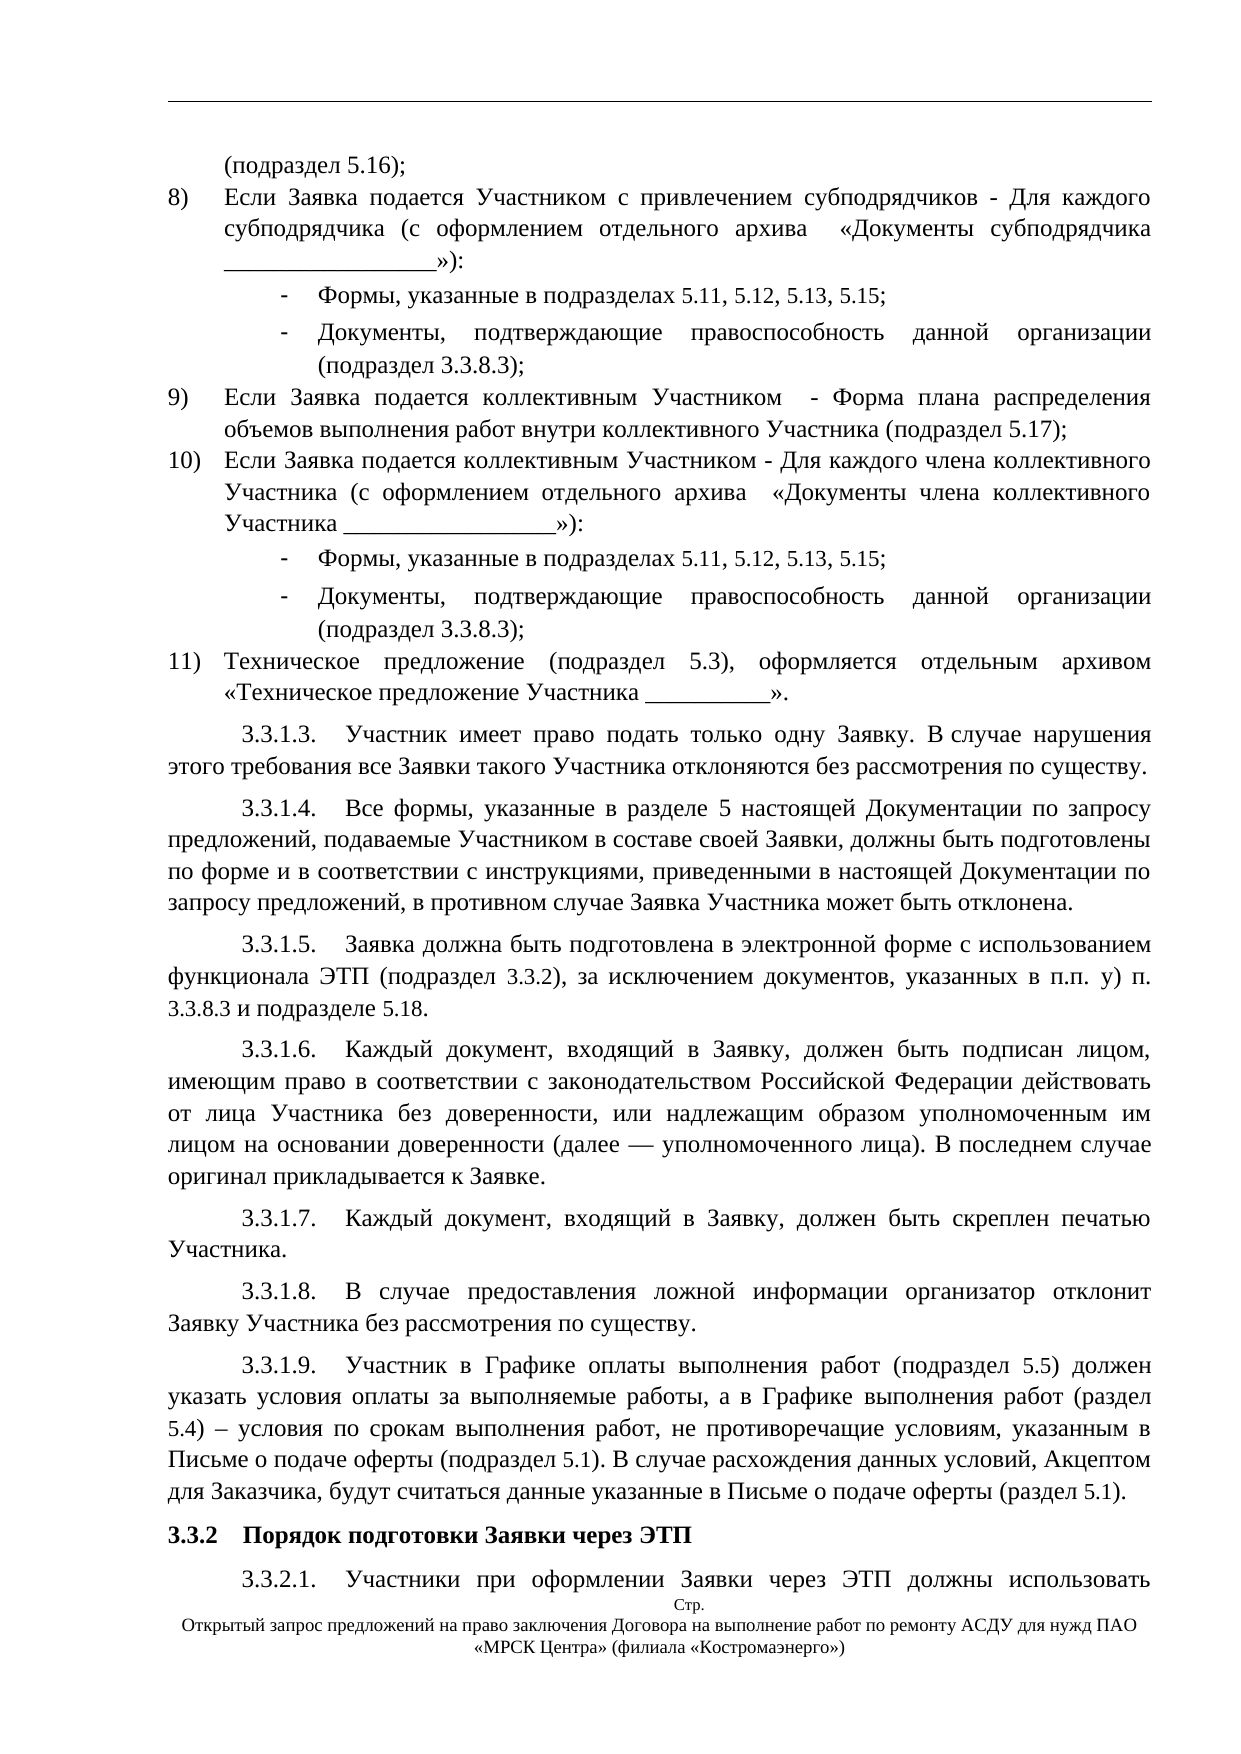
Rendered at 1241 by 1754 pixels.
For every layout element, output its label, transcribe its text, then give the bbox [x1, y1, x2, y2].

list Техническое предложение (подраздел 5.3), оформляется отдельным архивом «Техническое предложение Участника __________». [168, 646, 1152, 706]
list Каждый документ, входящий в Заявку, должен быть скреплен печатью Участника. [168, 1203, 1152, 1263]
subtitle Порядок подготовки Заявки через ЭТП [168, 1520, 1152, 1549]
list Если Заявка подается коллективным Участником - Форма плана распределения объемов выполнения работ внутри коллективного Участника (подраздел 5.17); [168, 382, 1152, 442]
list Все формы, указанные в разделе 5 настоящей Документации по запросу предложений, подаваемые Участником в составе своей Заявки, должны быть подготовлены по форме и в соответствии с инструкциями, приведенными в настоящей Документации по запросу предложений, в противном случае Заявка Участника может быть отклонена. [168, 793, 1152, 916]
list Участник имеет право подать только одну Заявку. В случае нарушения этого требования все Заявки такого Участника отклоняются без рассмотрения по существу. [168, 719, 1152, 779]
list В случае предоставления ложной информации организатор отклонит Заявку Участника без рассмотрения по существу. [168, 1276, 1152, 1337]
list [168, 150, 1152, 179]
list Документы, подтверждающие правоспособность данной организации (подраздел 3.3.8.3); [280, 577, 1152, 643]
list Каждый документ, входящий в Заявку, должен быть подписан лицом, имеющим право в соответствии с законодательством Российской Федерации действовать от лица Участника без доверенности, или надлежащим образом уполномоченным им лицом на основании доверенности (далее — уполномоченного лица). В последнем случае оригинал прикладывается к Заявке. [168, 1034, 1152, 1189]
list Формы, указанные в подразделах 5.11, 5.12, 5.13, 5.15; [280, 276, 1152, 310]
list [168, 1564, 1152, 1593]
list Если Заявка подается коллективным Участником - Для каждого члена коллективного Участника (с оформлением отдельного архива «Документы члена коллективного Участника _________________»): [168, 445, 1152, 537]
list Формы, указанные в подразделах 5.11, 5.12, 5.13, 5.15; [280, 540, 1152, 574]
list Документы, подтверждающие правоспособность данной организации (подраздел 3.3.8.3); [280, 314, 1152, 379]
list Заявка должна быть подготовлена в электронной форме с использованием функционала ЭТП (подраздел 3.3.2), за исключением документов, указанных в п.п. ф) п. 3.3.8.3 и подразделе 5.18. [168, 929, 1152, 1021]
list Участник в Графике оплаты выполнения работ (подраздел 5.5) должен указать условия оплаты за выполняемые работы, а в Графике выполнения работ (раздел 5.4) – условия по срокам выполнения работ, не противоречащие условиям, указанным в Письме о подаче оферты (подраздел 5.1). В случае расхождения данных условий, Акцептом для Заказчика, будут считаться данные указанные в Письме о подаче оферты (раздел 5.1). [168, 1350, 1152, 1505]
list Если Заявка подается Участником с привлечением субподрядчиков - Для каждого субподрядчика (с оформлением отдельного архива «Документы субподрядчика _________________»): [168, 182, 1152, 273]
